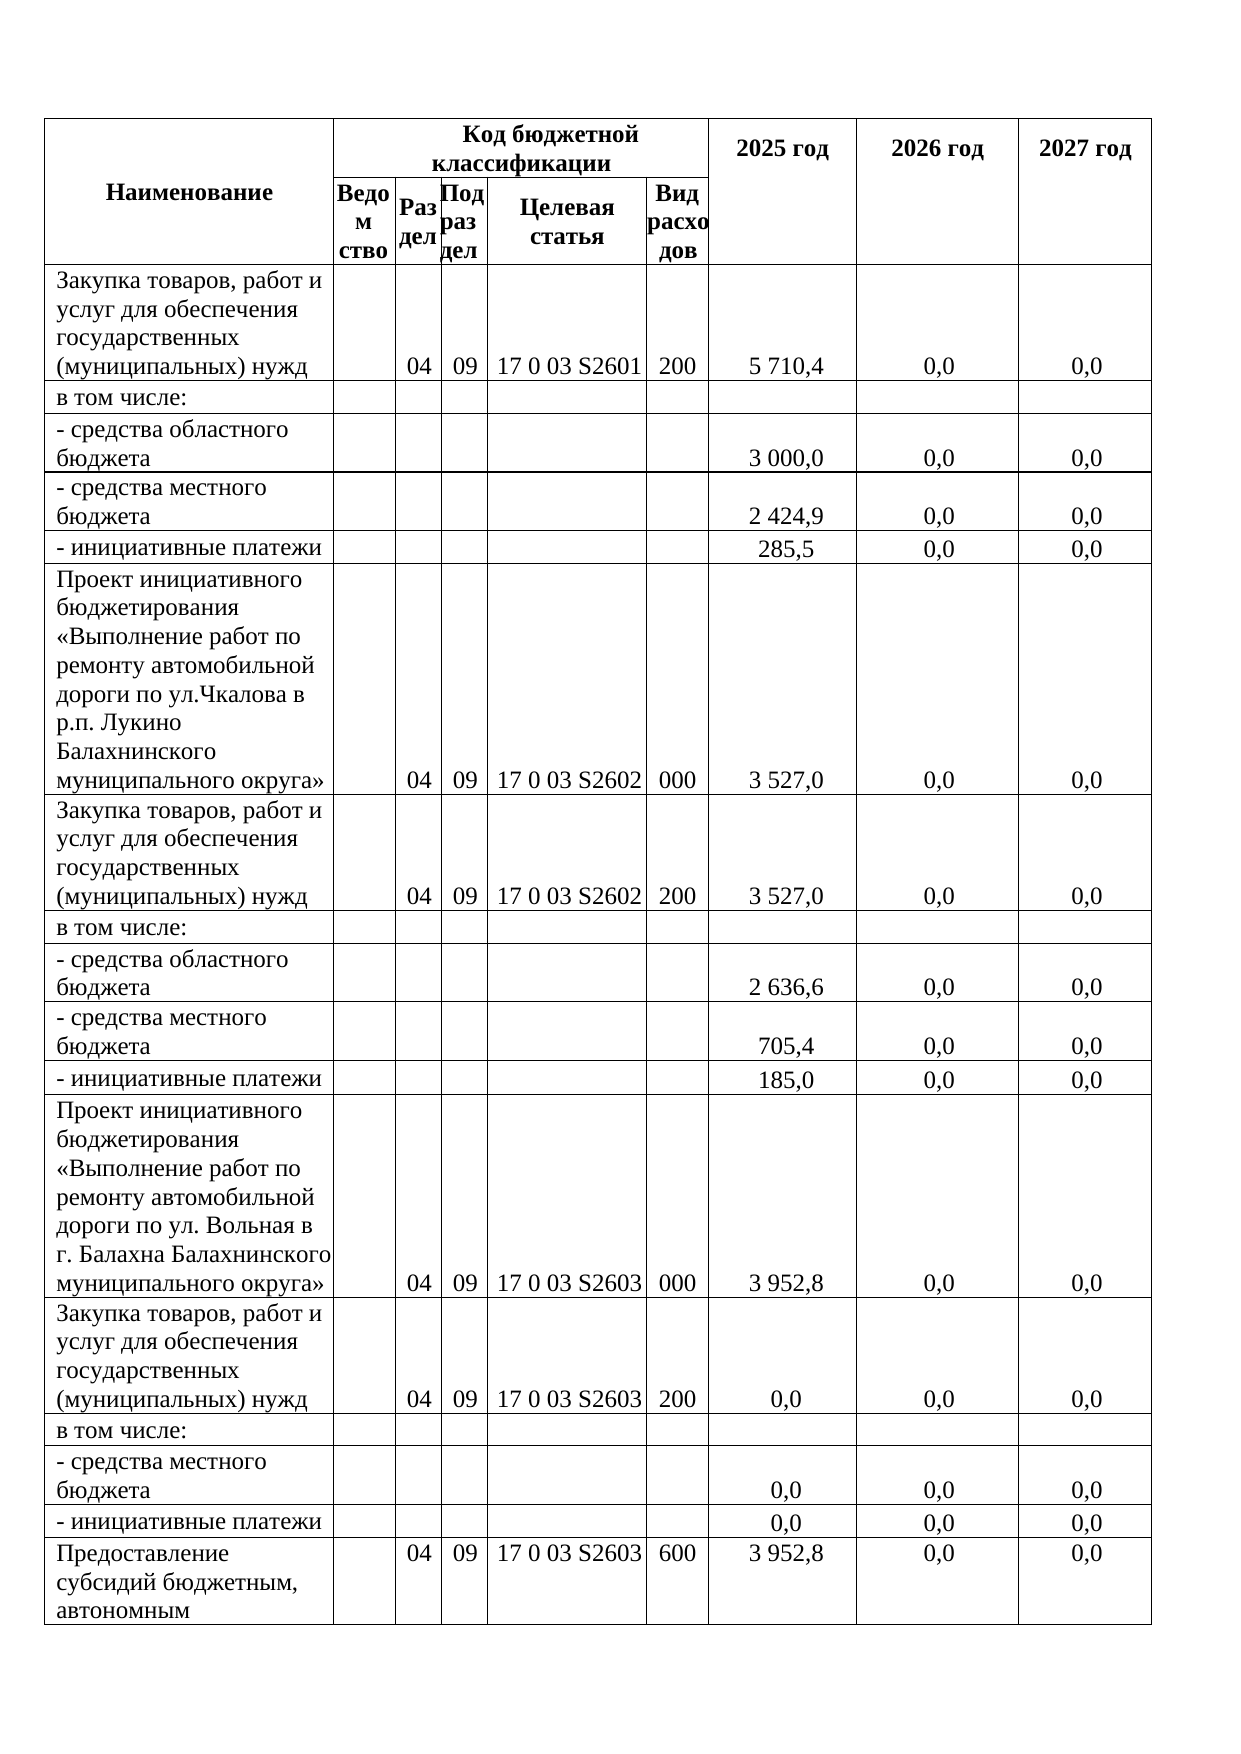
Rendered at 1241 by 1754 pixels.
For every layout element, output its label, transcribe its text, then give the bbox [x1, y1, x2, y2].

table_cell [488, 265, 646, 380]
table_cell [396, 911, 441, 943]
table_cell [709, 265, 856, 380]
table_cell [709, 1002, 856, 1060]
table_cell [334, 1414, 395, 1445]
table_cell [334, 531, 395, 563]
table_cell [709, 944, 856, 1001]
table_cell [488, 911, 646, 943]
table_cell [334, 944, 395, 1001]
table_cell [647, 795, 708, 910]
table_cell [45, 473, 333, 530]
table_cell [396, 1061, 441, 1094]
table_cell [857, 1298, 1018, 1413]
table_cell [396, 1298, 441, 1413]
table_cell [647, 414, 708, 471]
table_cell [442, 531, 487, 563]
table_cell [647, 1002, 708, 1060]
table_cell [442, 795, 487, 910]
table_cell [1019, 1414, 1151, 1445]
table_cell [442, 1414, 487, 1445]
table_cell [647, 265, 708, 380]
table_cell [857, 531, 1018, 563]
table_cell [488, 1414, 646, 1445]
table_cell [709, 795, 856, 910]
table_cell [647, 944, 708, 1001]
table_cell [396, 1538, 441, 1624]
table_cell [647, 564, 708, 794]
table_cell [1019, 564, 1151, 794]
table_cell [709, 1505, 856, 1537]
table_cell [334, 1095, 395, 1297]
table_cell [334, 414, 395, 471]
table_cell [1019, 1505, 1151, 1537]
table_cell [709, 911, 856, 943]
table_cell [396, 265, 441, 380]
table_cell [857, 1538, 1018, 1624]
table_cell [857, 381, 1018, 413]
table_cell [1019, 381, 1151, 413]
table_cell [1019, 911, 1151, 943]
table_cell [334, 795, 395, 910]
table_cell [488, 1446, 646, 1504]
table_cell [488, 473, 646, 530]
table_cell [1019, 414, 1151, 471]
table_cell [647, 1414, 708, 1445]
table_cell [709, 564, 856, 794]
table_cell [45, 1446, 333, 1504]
table_cell [1019, 177, 1151, 264]
table_cell Раз дел [396, 178, 441, 264]
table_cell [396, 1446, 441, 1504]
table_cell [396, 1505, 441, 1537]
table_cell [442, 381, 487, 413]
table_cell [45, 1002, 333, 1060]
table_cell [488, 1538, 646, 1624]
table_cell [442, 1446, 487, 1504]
table_cell [857, 177, 1018, 264]
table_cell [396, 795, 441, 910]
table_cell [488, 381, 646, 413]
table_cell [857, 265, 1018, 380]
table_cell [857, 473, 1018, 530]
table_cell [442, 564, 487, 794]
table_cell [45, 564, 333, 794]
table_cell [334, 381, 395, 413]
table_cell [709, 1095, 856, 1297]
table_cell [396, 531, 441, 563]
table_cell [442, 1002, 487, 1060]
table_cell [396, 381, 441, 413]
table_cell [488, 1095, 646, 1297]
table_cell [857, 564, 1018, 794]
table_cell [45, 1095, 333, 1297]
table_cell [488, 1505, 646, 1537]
table_cell [709, 177, 856, 264]
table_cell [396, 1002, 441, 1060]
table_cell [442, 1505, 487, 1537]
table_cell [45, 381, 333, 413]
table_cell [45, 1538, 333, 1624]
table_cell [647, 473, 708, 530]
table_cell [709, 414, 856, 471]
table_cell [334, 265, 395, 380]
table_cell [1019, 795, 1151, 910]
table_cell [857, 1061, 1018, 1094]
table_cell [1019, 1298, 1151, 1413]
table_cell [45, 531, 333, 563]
table_header Наименование [45, 119, 333, 264]
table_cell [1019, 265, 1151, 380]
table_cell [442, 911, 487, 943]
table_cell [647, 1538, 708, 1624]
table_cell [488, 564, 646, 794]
table_cell Целевая статья [488, 178, 646, 264]
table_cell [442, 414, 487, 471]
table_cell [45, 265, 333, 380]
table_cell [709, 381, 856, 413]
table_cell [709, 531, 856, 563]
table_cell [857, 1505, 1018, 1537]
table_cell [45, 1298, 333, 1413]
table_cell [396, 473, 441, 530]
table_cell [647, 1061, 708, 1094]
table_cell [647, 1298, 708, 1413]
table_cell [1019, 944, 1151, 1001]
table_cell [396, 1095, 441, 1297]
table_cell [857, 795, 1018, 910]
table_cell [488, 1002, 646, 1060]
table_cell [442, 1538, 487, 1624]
table_header 2027 год [1019, 119, 1151, 177]
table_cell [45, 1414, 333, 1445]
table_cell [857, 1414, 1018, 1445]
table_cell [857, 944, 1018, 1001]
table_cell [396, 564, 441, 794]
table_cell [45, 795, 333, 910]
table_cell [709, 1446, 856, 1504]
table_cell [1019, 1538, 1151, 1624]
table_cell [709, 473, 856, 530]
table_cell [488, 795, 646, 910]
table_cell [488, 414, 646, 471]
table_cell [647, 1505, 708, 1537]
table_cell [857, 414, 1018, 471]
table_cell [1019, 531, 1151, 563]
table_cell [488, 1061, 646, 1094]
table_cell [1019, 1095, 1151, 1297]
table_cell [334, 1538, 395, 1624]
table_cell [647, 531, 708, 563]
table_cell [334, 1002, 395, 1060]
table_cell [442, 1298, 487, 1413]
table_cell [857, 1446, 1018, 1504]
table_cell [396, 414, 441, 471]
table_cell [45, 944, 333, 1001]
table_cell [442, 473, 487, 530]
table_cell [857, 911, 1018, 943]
table_cell Вид расходов [647, 178, 708, 264]
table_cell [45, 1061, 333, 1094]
table_cell Ведом ство [334, 178, 395, 264]
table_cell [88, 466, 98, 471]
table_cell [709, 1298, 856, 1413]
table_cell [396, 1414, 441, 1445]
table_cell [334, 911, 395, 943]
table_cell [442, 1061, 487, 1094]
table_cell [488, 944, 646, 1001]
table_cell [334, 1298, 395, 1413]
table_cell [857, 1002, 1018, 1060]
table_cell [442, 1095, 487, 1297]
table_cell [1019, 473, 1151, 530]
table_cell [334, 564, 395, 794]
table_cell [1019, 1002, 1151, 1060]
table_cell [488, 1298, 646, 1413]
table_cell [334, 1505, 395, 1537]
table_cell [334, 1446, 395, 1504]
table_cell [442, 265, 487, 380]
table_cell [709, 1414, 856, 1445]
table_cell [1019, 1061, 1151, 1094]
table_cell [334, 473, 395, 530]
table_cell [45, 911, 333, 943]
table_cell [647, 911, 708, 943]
table_cell Под раз дел [442, 178, 487, 264]
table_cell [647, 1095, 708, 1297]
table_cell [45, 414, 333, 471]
table_header 2026 год [857, 119, 1018, 177]
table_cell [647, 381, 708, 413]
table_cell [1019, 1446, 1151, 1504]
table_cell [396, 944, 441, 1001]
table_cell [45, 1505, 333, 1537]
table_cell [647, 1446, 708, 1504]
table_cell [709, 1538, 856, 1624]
table_header 2025 год [709, 119, 856, 177]
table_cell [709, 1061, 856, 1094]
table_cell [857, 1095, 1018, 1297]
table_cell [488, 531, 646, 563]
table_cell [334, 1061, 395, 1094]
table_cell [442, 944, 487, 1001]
table_header Код бюджетной классификации [334, 119, 708, 177]
